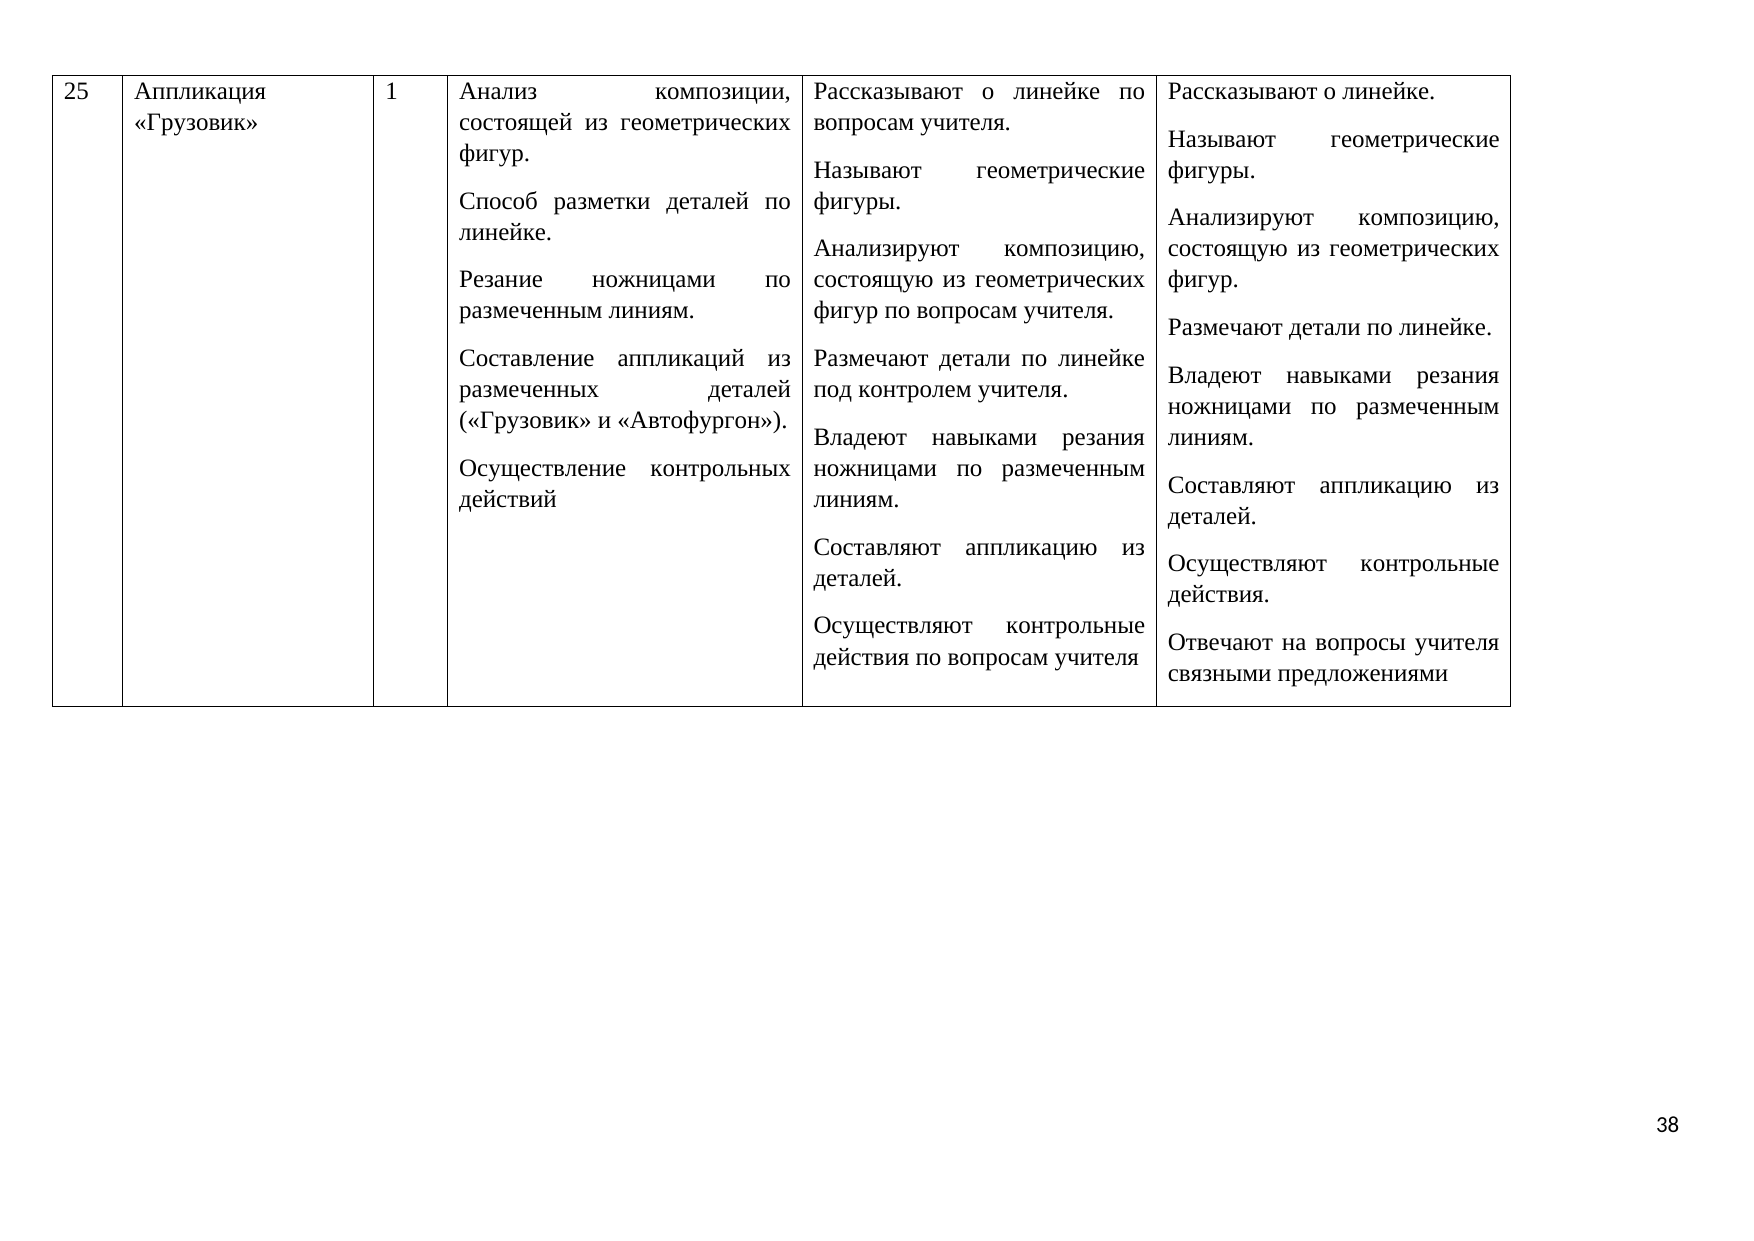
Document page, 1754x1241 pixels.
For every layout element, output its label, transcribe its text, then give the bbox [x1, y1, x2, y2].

table_cell Рассказывают о линейке по вопросам учителя. Называют геометрические фигуры. Анализируют композицию, состоящую из геометрических фигур по вопросам учителя. Размечают детали по линейке под контролем учителя. Владеют навыками резания ножницами по размеченным линиям. Составляют аппликацию из деталей. Осуществляют контрольные действия по вопросам учителя [803, 76, 1156, 706]
table_cell 25 [53, 76, 122, 706]
table_cell Анализ композиции, состоящей из геометрических фигур. Способ разметки деталей по линейке. Резание ножницами по размеченным линиям. Составление аппликаций из размеченных деталей («Грузовик» и «Автофургон»). Осуществление контрольных действий [448, 76, 802, 706]
table_cell Рассказывают о линейке. Называют геометрические фигуры. Анализируют композицию, состоящую из геометрических фигур. Размечают детали по линейке. Владеют навыками резания ножницами по размеченным линиям. Составляют аппликацию из деталей. Осуществляют контрольные действия. Отвечают на вопросы учителя связными предложениями [1157, 76, 1510, 706]
table_cell 1 [374, 76, 447, 706]
table_cell Аппликация «Грузовик» [123, 76, 373, 706]
